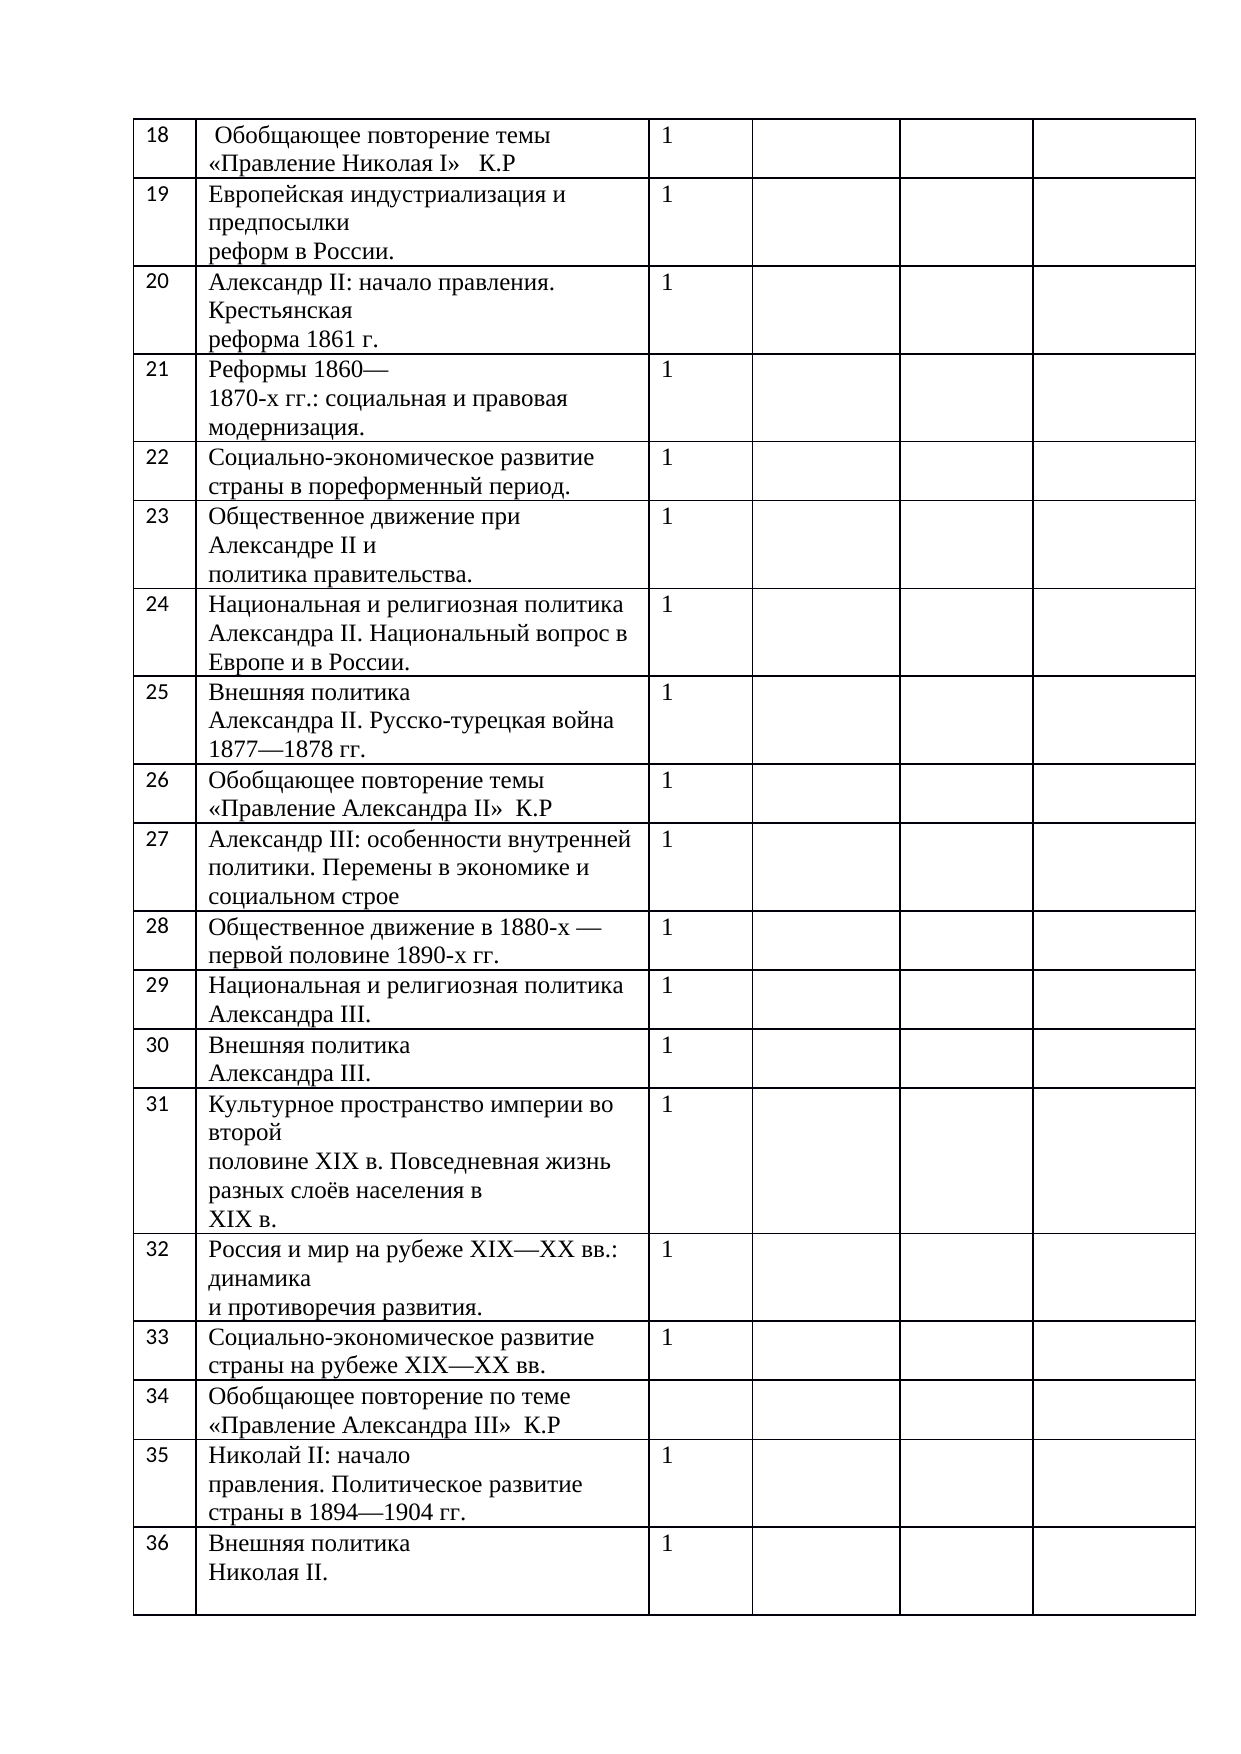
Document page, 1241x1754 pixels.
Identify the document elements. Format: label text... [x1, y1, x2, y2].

table_cell Национальная и религиозная политика Александра II. Национальный вопрос в Европе и в России. [197, 589, 648, 675]
table_cell 1 [650, 971, 752, 1028]
table_cell [1034, 765, 1195, 822]
table_cell [753, 912, 899, 969]
table_cell [901, 677, 1032, 763]
table_cell 1 [650, 765, 752, 822]
table_cell 20 [134, 267, 195, 353]
table_cell [901, 501, 1032, 587]
table_cell 18 [134, 120, 195, 177]
table_cell [1034, 824, 1195, 910]
table_cell Общественное движение при Александре II и политика правительства. [197, 501, 648, 587]
table_cell Обобщающее повторение темы «Правление Николая I» К.Р [197, 120, 648, 177]
table_cell Внешняя политика Николая II. [197, 1528, 648, 1614]
table_cell [901, 1089, 1032, 1232]
table_cell 27 [134, 824, 195, 910]
table_cell [753, 824, 899, 910]
table_cell [901, 765, 1032, 822]
table_cell [753, 355, 899, 441]
table_cell [753, 677, 899, 763]
table_cell [901, 1528, 1032, 1614]
table_cell Александр II: начало правления. Крестьянская реформа 1861 г. [197, 267, 648, 353]
table_cell 24 [134, 589, 195, 675]
table_cell 1 [650, 267, 752, 353]
table_cell [1034, 1528, 1195, 1614]
table_cell [753, 179, 899, 265]
table_cell [753, 442, 899, 500]
table_cell [901, 1234, 1032, 1320]
table_cell [901, 589, 1032, 675]
table_cell [901, 120, 1032, 177]
table_cell [901, 824, 1032, 910]
table_cell [753, 501, 899, 587]
table_cell Реформы 1860— 1870-х гг.: социальная и правовая модернизация. [197, 355, 648, 441]
table_cell 28 [134, 912, 195, 969]
table_cell 31 [134, 1089, 195, 1232]
table_cell [753, 589, 899, 675]
table_cell 34 [134, 1381, 195, 1438]
table_cell [1034, 971, 1195, 1028]
table_cell 22 [134, 442, 195, 500]
table_cell 30 [134, 1030, 195, 1087]
table_cell 1 [650, 1030, 752, 1087]
table_cell 32 [134, 1234, 195, 1320]
table_cell 1 [650, 589, 752, 675]
table_cell 1 [650, 677, 752, 763]
table_cell [1034, 1234, 1195, 1320]
table_cell 29 [134, 971, 195, 1028]
table_cell [650, 1381, 752, 1438]
table_cell 1 [650, 120, 752, 177]
table_cell 36 [134, 1528, 195, 1614]
table_cell [753, 1381, 899, 1438]
table_cell [1034, 179, 1195, 265]
table_cell [753, 971, 899, 1028]
table_cell 25 [134, 677, 195, 763]
table_cell Социально-экономическое развитие страны на рубеже XIX—XX вв. [197, 1322, 648, 1379]
table_cell [753, 120, 899, 177]
table_cell [1034, 912, 1195, 969]
table_cell Обобщающее повторение по теме «Правление Александра III» К.Р [197, 1381, 648, 1438]
table_cell [901, 355, 1032, 441]
table_cell [901, 912, 1032, 969]
table_cell [753, 1089, 899, 1232]
table_cell [1034, 1440, 1195, 1526]
table_cell Европейская индустриализация и предпосылки реформ в России. [197, 179, 648, 265]
table_cell Общественное движение в 1880-х — первой половине 1890-х гг. [197, 912, 648, 969]
table_cell [901, 179, 1032, 265]
table_cell [1034, 1381, 1195, 1438]
table_cell Внешняя политика Александра II. Русско-турецкая война 1877—1878 гг. [197, 677, 648, 763]
table_cell [901, 442, 1032, 500]
table_cell 1 [650, 912, 752, 969]
table_cell [1034, 1089, 1195, 1232]
table_cell 26 [134, 765, 195, 822]
table_cell [901, 267, 1032, 353]
table_cell Внешняя политика Александра III. [197, 1030, 648, 1087]
table_cell [901, 1381, 1032, 1438]
table_cell Национальная и религиозная политика Александра III. [197, 971, 648, 1028]
table_cell [1034, 442, 1195, 500]
table_cell [1034, 1030, 1195, 1087]
table_cell 33 [134, 1322, 195, 1379]
table_cell [753, 267, 899, 353]
table_cell [1034, 677, 1195, 763]
table_cell [753, 1030, 899, 1087]
table_cell [1034, 267, 1195, 353]
table_cell 1 [650, 1234, 752, 1320]
table_cell [901, 1322, 1032, 1379]
table_cell 1 [650, 501, 752, 587]
table_cell [753, 1322, 899, 1379]
table_cell 1 [650, 1440, 752, 1526]
table_cell Николай II: начало правления. Политическое развитие страны в 1894—1904 гг. [197, 1440, 648, 1526]
table_cell [1034, 1322, 1195, 1379]
table_cell [901, 1030, 1032, 1087]
table_cell 23 [134, 501, 195, 587]
table_cell [1034, 120, 1195, 177]
table_cell [753, 1440, 899, 1526]
table_cell 19 [134, 179, 195, 265]
table_cell 21 [134, 355, 195, 441]
table_cell 1 [650, 179, 752, 265]
table_cell [753, 765, 899, 822]
table_cell [901, 971, 1032, 1028]
table_cell [1034, 501, 1195, 587]
table_cell 1 [650, 1322, 752, 1379]
table_cell 1 [650, 824, 752, 910]
table_cell 35 [134, 1440, 195, 1526]
table_cell [1034, 355, 1195, 441]
table_cell [1034, 589, 1195, 675]
table_cell [753, 1528, 899, 1614]
table_cell 1 [650, 355, 752, 441]
table_cell [753, 1234, 899, 1320]
table_cell 1 [650, 1528, 752, 1614]
table_cell [901, 1440, 1032, 1526]
table_cell 1 [650, 1089, 752, 1232]
table_cell 1 [650, 442, 752, 500]
table_cell Социально-экономическое развитие страны в пореформенный период. [197, 442, 648, 500]
table_cell Александр III: особенности внутренней политики. Перемены в экономике и социальном строе [197, 824, 648, 910]
table_cell Культурное пространство империи во второй половине XIX в. Повседневная жизнь разных слоёв населения в XIX в. [197, 1089, 648, 1232]
table_cell Обобщающее повторение темы «Правление Александра II» К.Р [197, 765, 648, 822]
table_cell Россия и мир на рубеже XIX—XX вв.: динамика и противоречия развития. [197, 1234, 648, 1320]
